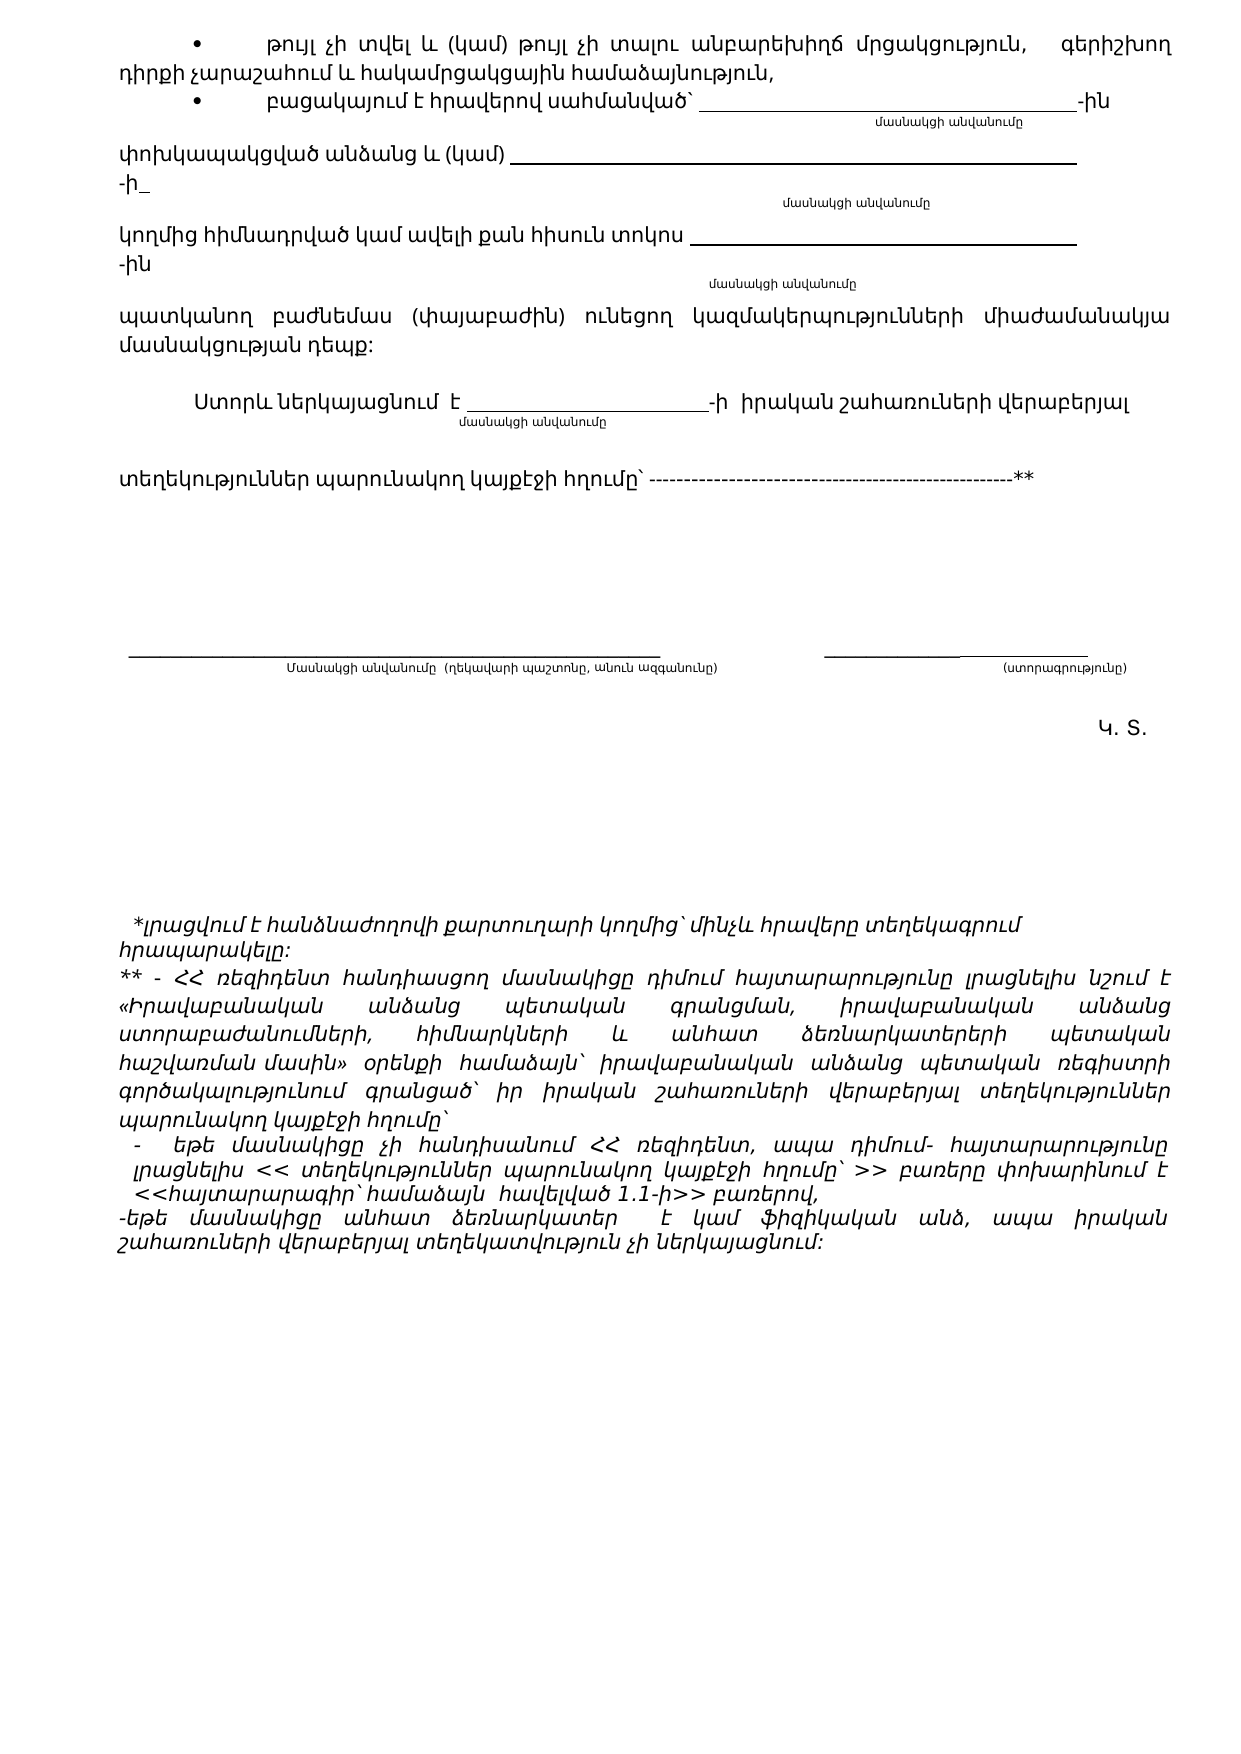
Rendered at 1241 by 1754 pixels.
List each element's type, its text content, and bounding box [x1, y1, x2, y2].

list բացակայում է հրավերով սահմանված` -ին [118, 86, 1171, 115]
list թույլ չի տվել և (կամ) թույլ չի տալու անբարեխիղճ մրցակցություն, գերիշխող դիրքի չարաշահում և հակամրցակցային համաձայնություն, [118, 29, 1171, 86]
text կողմից հիմնադրված կամ ավելի քան հիսուն տոկոս -ին [118, 220, 1171, 277]
text -եթե մասնակիցը անհատ ձեռնարկատեր է կամ ֆիզիկական անձ, ապա իրական շահառուների վերաբերյալ տեղեկատվություն չի ներկայացնում: [118, 1206, 1171, 1255]
text *լրացվում է հանձնաժողովի քարտուղարի կողմից` մինչև հրավերը տեղեկագրում հրապարակելը: [118, 910, 1171, 963]
text փոխկապակցված անձանց և (կամ) -ի [118, 139, 1171, 196]
text տեղեկություններ պարունակող կայքէջի հղումը՝ ----------------------------------------------------** [118, 464, 1171, 492]
text ___________________________________________________ _____________ Մասնակցի անվանումը (ղեկավարի պաշտոնը, անուն ազգանունը) (ստորագրությունը) [118, 634, 1171, 687]
text մասնակցի անվանումը [118, 415, 1171, 439]
text Կ. Տ. [118, 716, 1171, 740]
text մասնակցի անվանումը [118, 115, 1171, 139]
text Ստորև ներկայացնում է -ի իրական շահառուների վերաբերյալ [193, 387, 1171, 415]
text պատկանող բաժնեմաս (փայաբաժին) ունեցող կազմակերպությունների միաժամանակյա մասնակցության դեպք: [118, 301, 1171, 358]
text մասնակցի անվանումը [118, 196, 1171, 220]
text մասնակցի անվանումը [118, 277, 1171, 301]
text ** - ՀՀ ռեզիդենտ հանդիասցող մասնակիցը դիմում հայտարարությունը լրացնելիս նշում է «Իրավաբանական անձանց պետական գրանցման, իրավաբանական անձանց ստորաբաժանումների, հիմնարկների և անհատ ձեռնարկատերերի պետական հաշվառման մասին» օրենքի համաձայն՝ իրավաբանական անձանց պետական ռեգիստրի գործակալությունում գրանցած՝ իր իրական շահառուների վերաբերյալ տեղեկություններ պարունակող կայքէջի հղումը՝ [118, 963, 1171, 1133]
text - եթե մասնակիցը չի հանդիսանում ՀՀ ռեզիդենտ, ապա դիմում- հայտարարությունը լրացնելիս << տեղեկություններ պարունակող կայքէջի հղումը՝ >> բառերը փոխարինում է <<հայտարարագիր՝ համաձայն հավելված 1․1-ի>> բառերով, [133, 1133, 1171, 1206]
